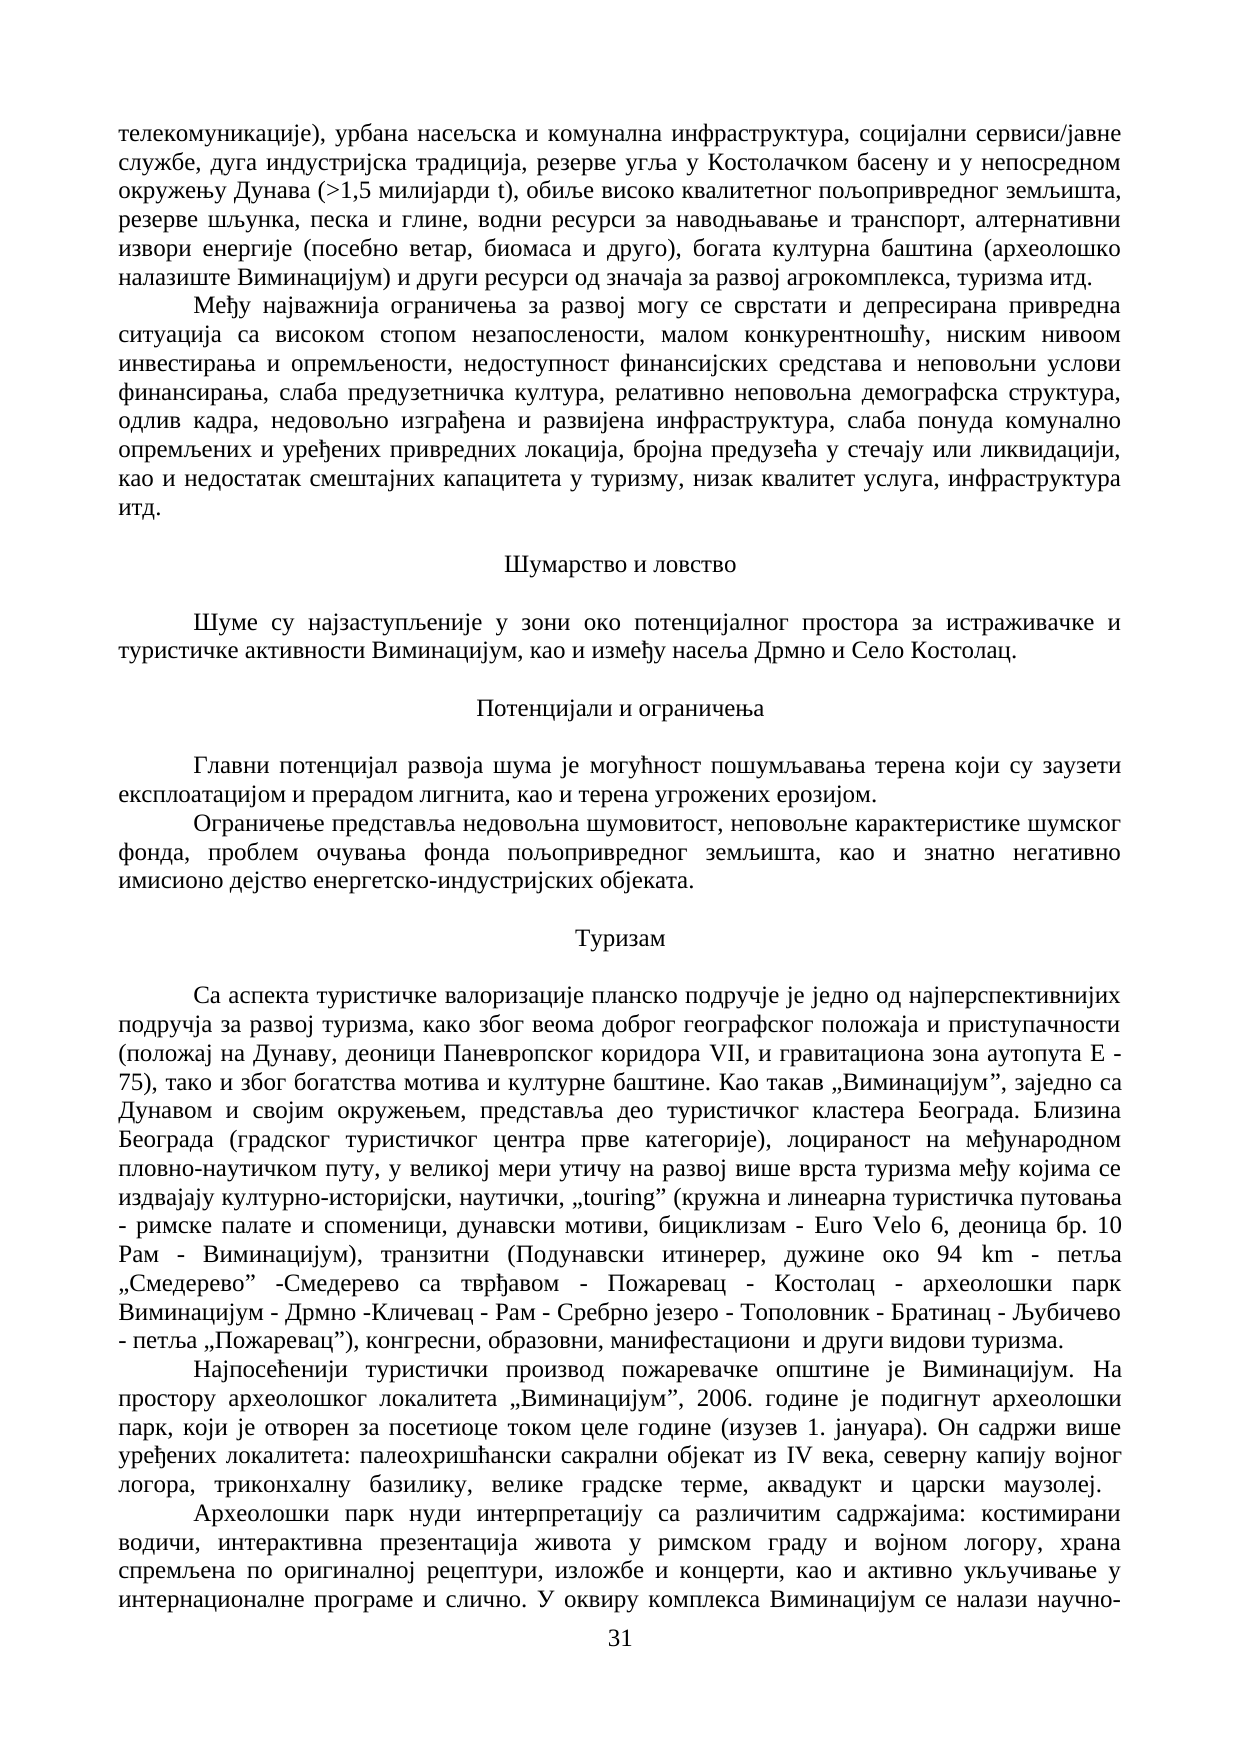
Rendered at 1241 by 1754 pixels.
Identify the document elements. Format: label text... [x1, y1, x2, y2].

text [118, 118, 1122, 291]
text Са аспекта туристичке валоризације планско подручје је једно од најперспективнијих подручја за развој туризма, како због веома доброг географског положаја и приступачности (положај на Дунаву, деоници Паневропског коридора VII, и гравитациона зона аутопута Е -75), тако и због богатства мотива и културне баштине. Као такав „Виминацијум”, заједно са Дунавом и својим окружењем, представља део туристичког кластера Београда. Близина Београда (градског туристичког центра прве категорије), лоцираност на међународном пловно-наутичком путу, у великој мери утичу на развој више врста туризма међу којима се издвајају културно-историјски, наутички, „touring” (кружна и линеарна туристичка путовања - римске палате и споменици, дунавски мотиви, бициклизам - Euro Velo 6, деоница бр. 10 Рам - Виминацијум), транзитни (Подунавски итинерер, дужине око 94 km - петља „Смедерево” -Смедерево са тврђавом - Пожаревац - Костолац - археолошки парк Виминацијум - Дрмно -Кличевац - Рам - Сребрно језеро - Тополовник - Братинац - Љубичево - петља „Пожаревац”), конгресни, образовни, манифестациони и други видови туризма. [118, 981, 1122, 1354]
text Шумарство и ловство [118, 549, 1122, 578]
text Главни потенцијал развоја шума је могућност пошумљавања терена који су заузети експлоатацијом и прерадом лигнита, као и терена угрожених ерозијом. [118, 751, 1122, 808]
text Туризам [118, 923, 1122, 952]
text Шуме су најзаступљеније у зони око потенцијалног простора за истраживачке и туристичке активности Виминацијум, као и између насеља Дрмно и Село Костолац. [118, 607, 1122, 664]
text Међу најважнија ограничења за развој могу се сврстати и депресирана привредна ситуација са високом стопом незапослености, малом конкурентношћу, ниским нивоом инвестирања и опремљености, недоступност финансијских средстава и неповољни услови финансирања, слаба предузетничка култура, релативно неповољна демографска структура, одлив кадра, недовољно изграђена и развијена инфраструктура, слаба понуда комунално опремљених и уређених привредних локација, бројна предузећа у стечају или ликвидацији, као и недостатак смештајних капацитета у туризму, низак квалитет услуга, инфраструктура итд. [118, 291, 1122, 521]
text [118, 1354, 1122, 1613]
text Потенцијали и ограничења [118, 693, 1122, 722]
text Ограничење представља недовољна шумовитост, неповољне карактеристике шумског фонда, проблем очувања фонда пољопривредног земљишта, као и знатно негативно имисионо дејство енергетско-индустријских објеката. [118, 808, 1122, 894]
